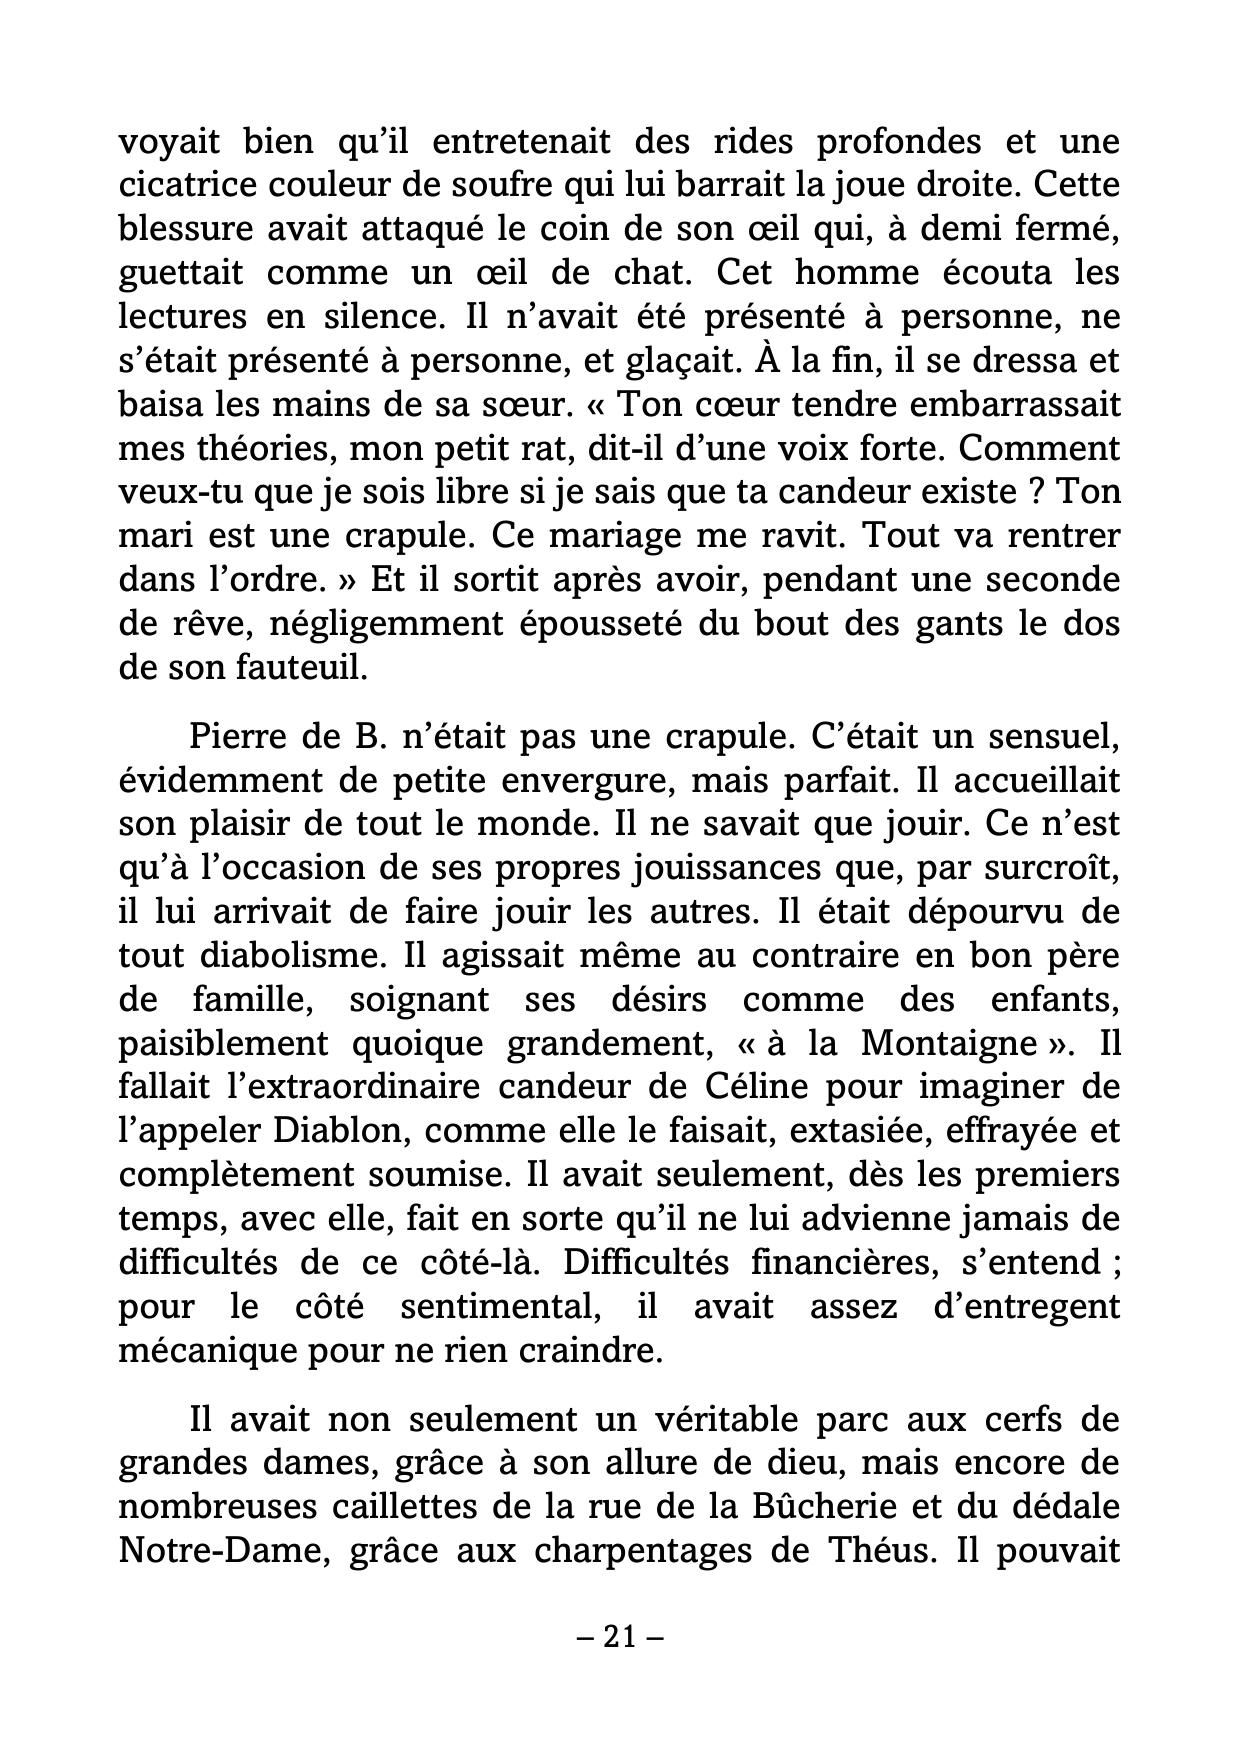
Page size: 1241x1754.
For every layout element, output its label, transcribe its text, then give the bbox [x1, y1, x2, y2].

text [118, 1396, 1122, 1571]
text Pierre de B. n’était pas une crapule. C’était un sensuel, évidemment de petite envergure, mais parfait. Il accueillait son plaisir de tout le monde. Il ne savait que jouir. Ce n’est qu’à l’occasion de ses propres jouissances que, par surcroît, il lui arrivait de faire jouir les autres. Il était dépourvu de tout diabolisme. Il agissait même au contraire en bon père de famille, soignant ses désirs comme des enfants, paisiblement quoique grandement, « à la Montaigne ». Il fallait l’extraordinaire candeur de Céline pour imaginer de l’appeler Diablon, comme elle le faisait, extasiée, effrayée et complètement soumise. Il avait seulement, dès les premiers temps, avec elle, fait en sorte qu’il ne lui advienne jamais de difficultés de ce côté-là. Difficultés financières, s’entend ; pour le côté sentimental, il avait assez d’entregent mécanique pour ne rien craindre. [118, 713, 1122, 1371]
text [118, 118, 1122, 688]
